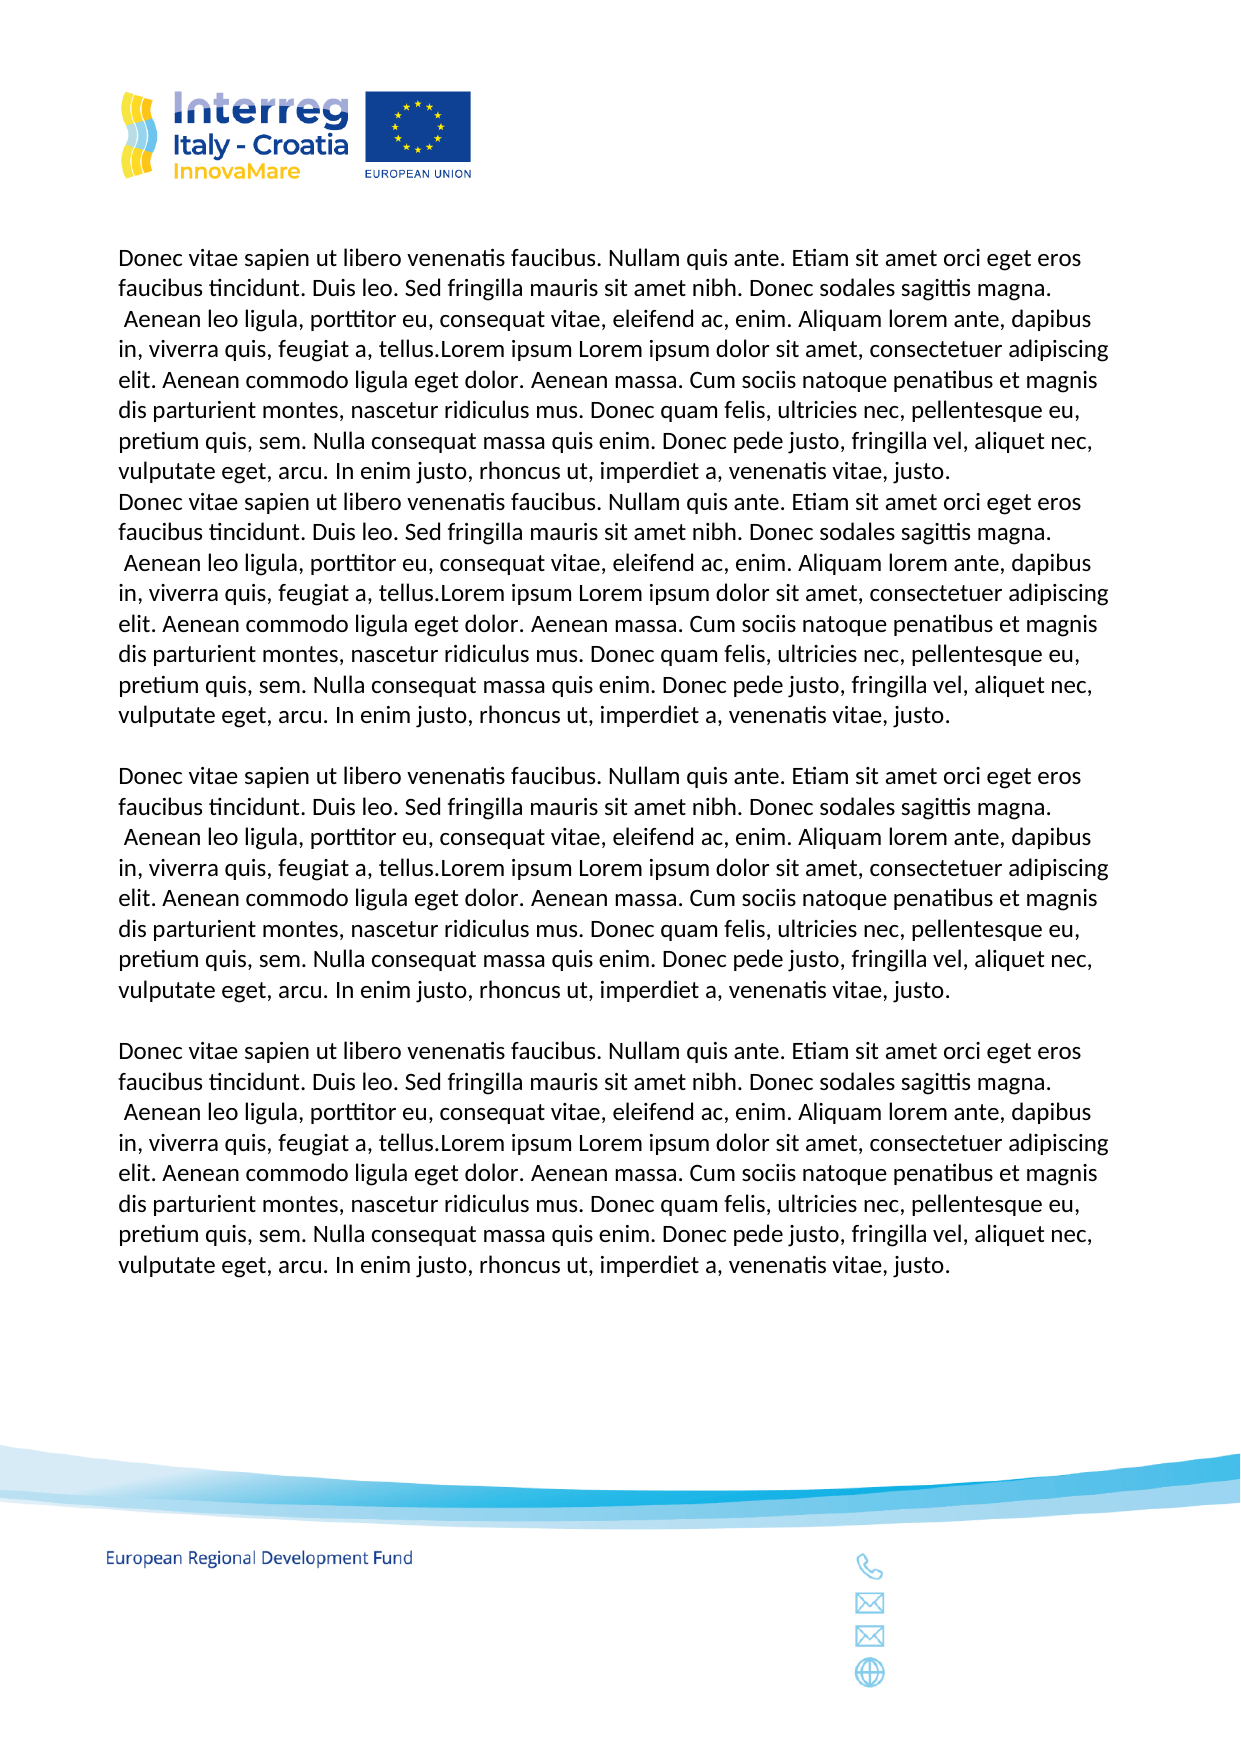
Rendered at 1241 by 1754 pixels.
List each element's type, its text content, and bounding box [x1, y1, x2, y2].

text Donec vitae sapien ut libero venenatis faucibus. Nullam quis ante. Etiam sit amet orci eget eros faucibus tincidunt. Duis leo. Sed fringilla mauris sit amet nibh. Donec sodales sagittis magna. Aenean leo ligula, porttitor eu, consequat vitae, eleifend ac, enim. Aliquam lorem ante, dapibus in, viverra quis, feugiat a, tellus.Lorem ipsum Lorem ipsum dolor sit amet, consectetuer adipiscing elit. Aenean commodo ligula eget dolor. Aenean massa. Cum sociis natoque penatibus et magnis dis parturient montes, nascetur ridiculus mus. Donec quam felis, ultricies nec, pellentesque eu, pretium quis, sem. Nulla consequat massa quis enim. Donec pede justo, fringilla vel, aliquet nec, vulputate eget, arcu. In enim justo, rhoncus ut, imperdiet a, venenatis vitae, justo. Donec vitae sapien ut libero venenatis faucibus. Nullam quis ante. Etiam sit amet orci eget eros faucibus tincidunt. Duis leo. Sed fringilla mauris sit amet nibh. Donec sodales sagittis magna. Aenean leo ligula, porttitor eu, consequat vitae, eleifend ac, enim. Aliquam lorem ante, dapibus in, viverra quis, feugiat a, tellus.Lorem ipsum Lorem ipsum dolor sit amet, consectetuer adipiscing elit. Aenean commodo ligula eget dolor. Aenean massa. Cum sociis natoque penatibus et magnis dis parturient montes, nascetur ridiculus mus. Donec quam felis, ultricies nec, pellentesque eu, pretium quis, sem. Nulla consequat massa quis enim. Donec pede justo, fringilla vel, aliquet nec, vulputate eget, arcu. In enim justo, rhoncus ut, imperdiet a, venenatis vitae, justo. Donec vitae sapien ut libero venenatis faucibus. Nullam quis ante. Etiam sit amet orci eget eros faucibus tincidunt. Duis leo. Sed fringilla mauris sit amet nibh. Donec sodales sagittis magna. Aenean leo ligula, porttitor eu, consequat vitae, eleifend ac, enim. Aliquam lorem ante, dapibus in, viverra quis, feugiat a, tellus.Lorem ipsum Lorem ipsum dolor sit amet, consectetuer adipiscing elit. Aenean commodo ligula eget dolor. Aenean massa. Cum sociis natoque penatibus et magnis dis parturient montes, nascetur ridiculus mus. Donec quam felis, ultricies nec, pellentesque eu, pretium quis, sem. Nulla consequat massa quis enim. Donec pede justo, fringilla vel, aliquet nec, vulputate eget, arcu. In enim justo, rhoncus ut, imperdiet a, venenatis vitae, justo. Donec vitae sapien ut libero venenatis faucibus. Nullam quis ante. Etiam sit amet orci eget eros faucibus tincidunt. Duis leo. Sed fringilla mauris sit amet nibh. Donec sodales sagittis magna. Aenean leo ligula, porttitor eu, consequat vitae, eleifend ac, enim. Aliquam lorem ante, dapibus in, viverra quis, feugiat a, tellus.Lorem ipsum Lorem ipsum dolor sit amet, consectetuer adipiscing elit. Aenean commodo ligula eget dolor. Aenean massa. Cum sociis natoque penatibus et magnis dis parturient montes, nascetur ridiculus mus. Donec quam felis, ultricies nec, pellentesque eu, pretium quis, sem. Nulla consequat massa quis enim. Donec pede justo, fringilla vel, aliquet nec, vulputate eget, arcu. In enim justo, rhoncus ut, imperdiet a, venenatis vitae, justo. [118, 242, 1122, 1310]
picture [0, 1361, 1241, 1754]
picture [118, 88, 473, 181]
